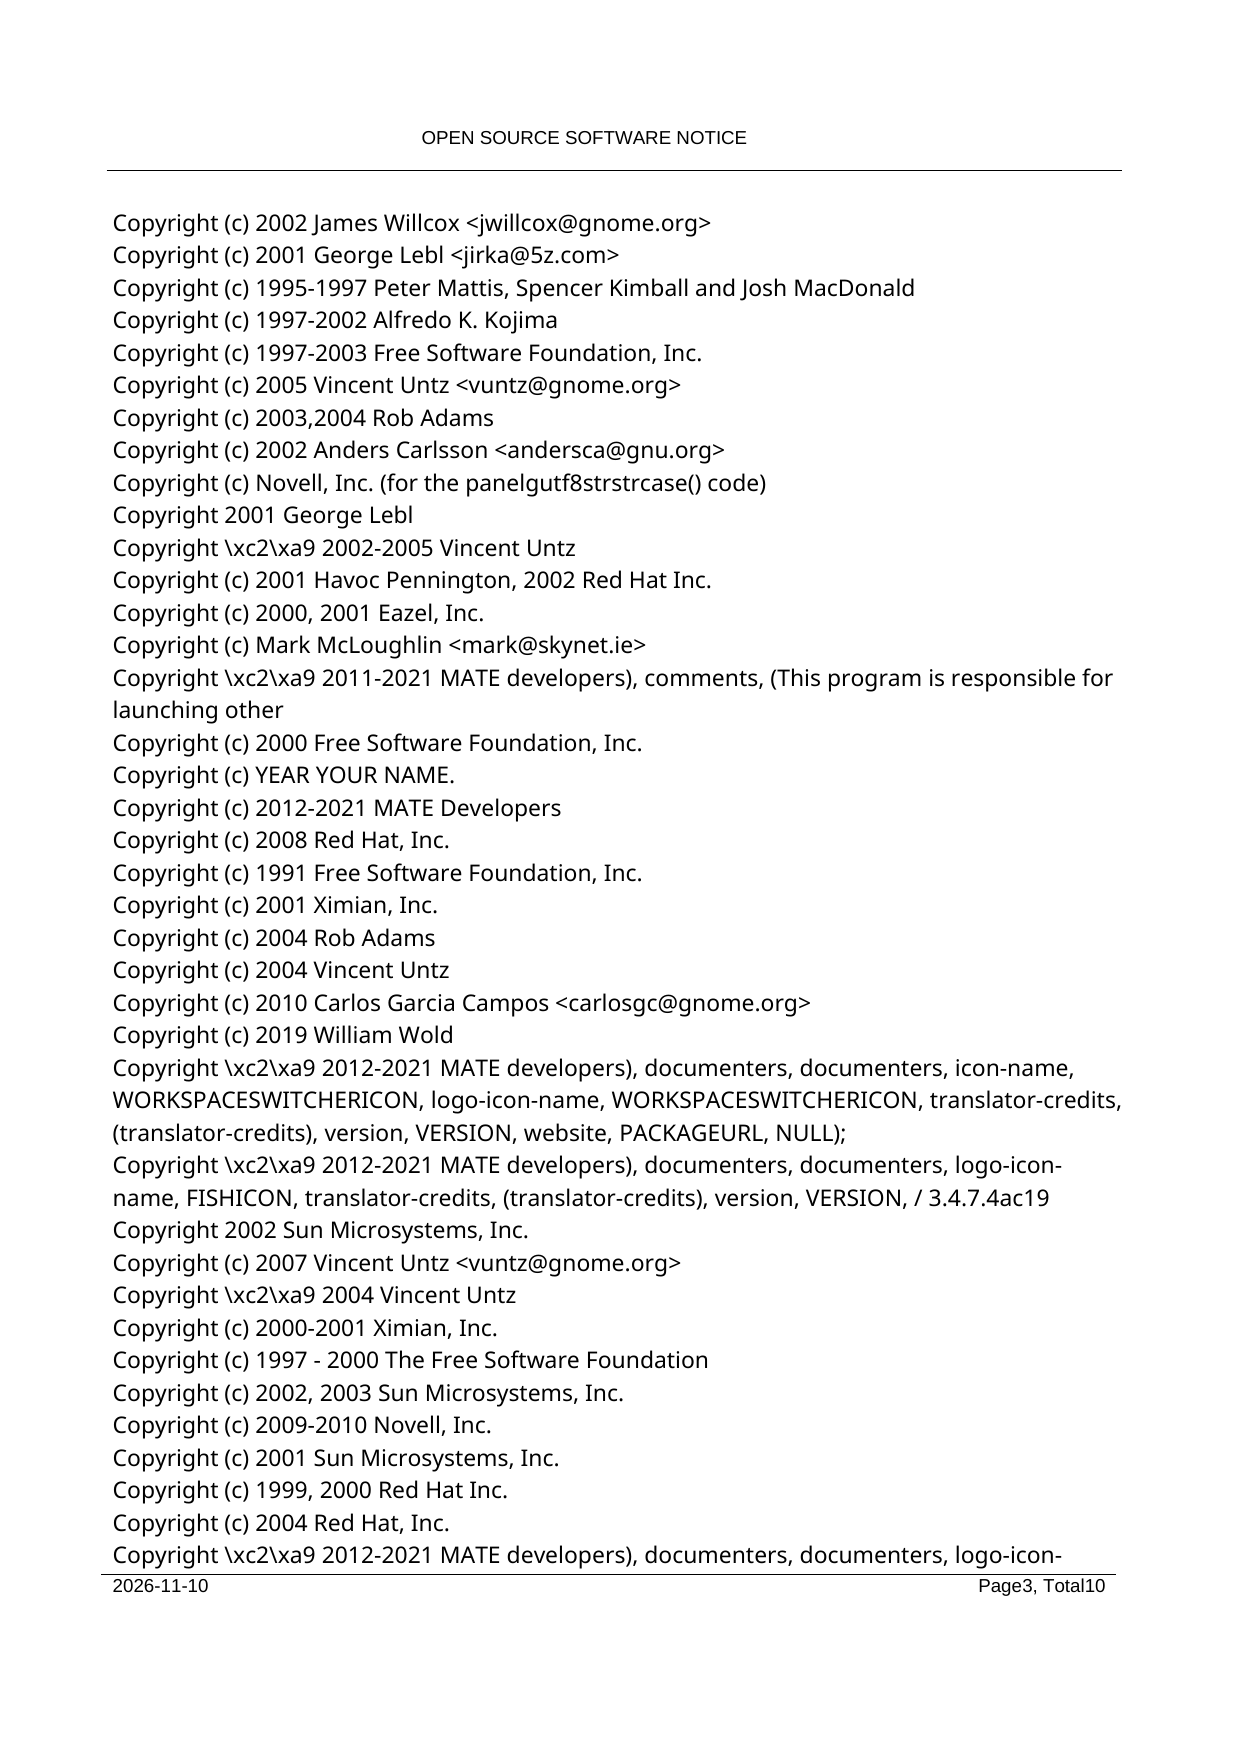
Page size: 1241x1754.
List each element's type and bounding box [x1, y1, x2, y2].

text [112, 206, 1128, 1571]
